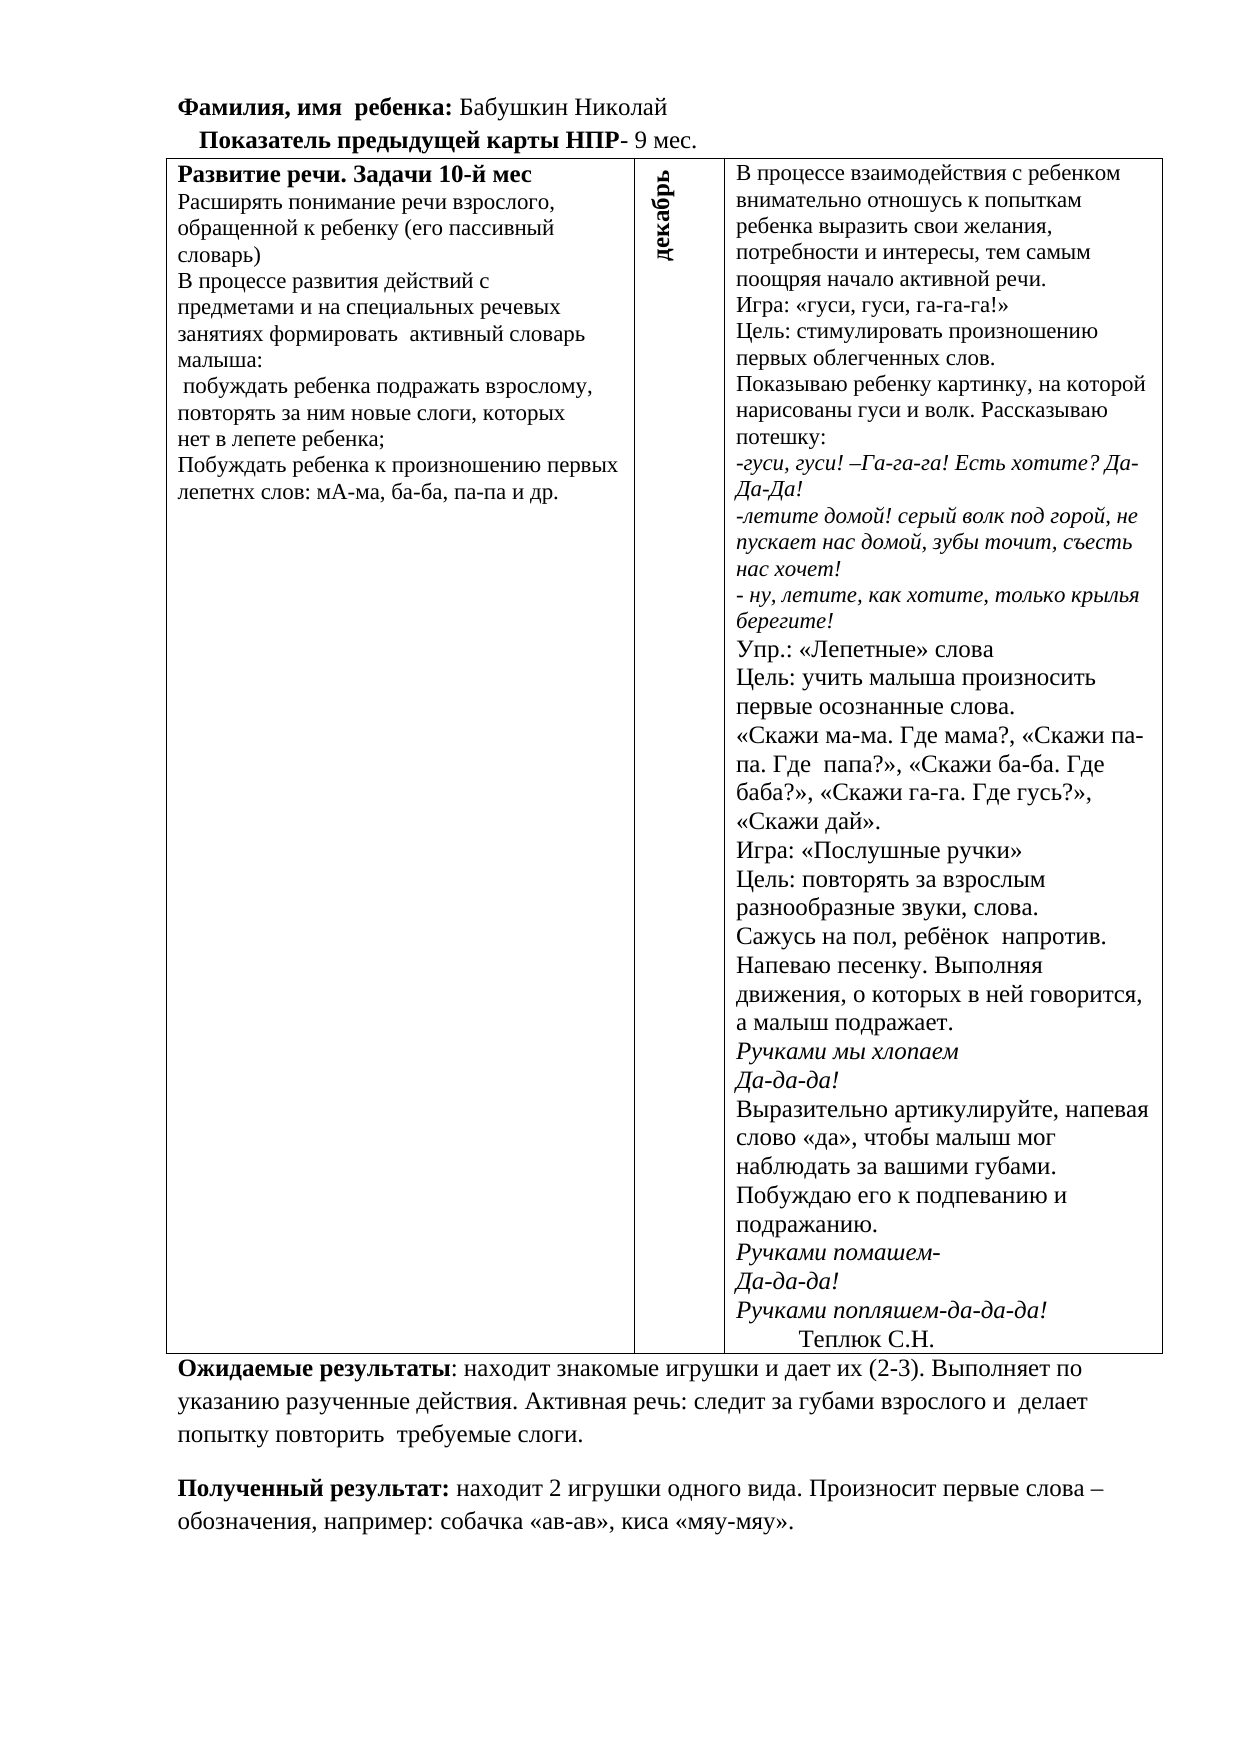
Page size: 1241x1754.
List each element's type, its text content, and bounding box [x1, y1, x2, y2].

text Фамилия, имя ребенка: Бабушкин Николай [177, 92, 1152, 121]
table_header декабрь [635, 159, 724, 1352]
text Ожидаемые результаты: находит знакомые игрушки и дает их (2-3). Выполняет по указанию разученные действия. Активная речь: следит за губами взрослого и делает попытку повторить требуемые слоги. [177, 1354, 1152, 1448]
text Полученный результат: находит 2 игрушки одного вида. Произносит первые слова – обозначения, например: собачка «ав-ав», киса «мяу-мяу». [177, 1473, 1152, 1535]
table_header В процессе взаимодействия с ребенком внимательно отношусь к попыткам ребенка выразить свои желания, потребности и интересы, тем самым поощряя начало активной речи. Игра: «гуси, гуси, га-га-га!» Цель: стимулировать произношению первых облегченных слов. Показываю ребенку картинку, на которой нарисованы гуси и волк. Рассказываю потешку: -гуси, гуси! –Га-га-га! Есть хотите? Да-Да-Да! -летите домой! серый волк под горой, не пускает нас домой, зубы точит, съесть нас хочет! - ну, летите, как хотите, только крылья берегите! Упр.: «Лепетные» слова Цель: учить малыша произносить первые осознанные слова. «Скажи ма-ма. Где мама?, «Скажи па-па. Где папа?», «Скажи ба-ба. Где баба?», «Скажи га-га. Где гусь?», «Скажи дай». Игра: «Послушные ручки» Цель: повторять за взрослым разнообразные звуки, слова. Сажусь на пол, ребёнок напротив. Напеваю песенку. Выполняя движения, о которых в ней говорится, а малыш подражает. Ручками мы хлопаем Да-да-да! Выразительно артикулируйте, напевая слово «да», чтобы малыш мог наблюдать за вашими губами. Побуждаю его к подпеванию и подражанию. Ручками помашем- Да-да-да! Ручками попляшем-да-да-да! Теплюк С.Н. [725, 159, 1162, 1352]
table_header Развитие речи. Задачи 10-й мес Расширять понимание речи взрослого, обращенной к ребенку (его пассивный словарь) В процессе развития действий с предметами и на специальных речевых занятиях формировать активный словарь малыша: побуждать ребенка подражать взрослому, повторять за ним новые слоги, которых нет в лепете ребенка; Побуждать ребенка к произношению первых лепетнх слов: мА-ма, ба-ба, па-па и др. [167, 159, 634, 1352]
text Показатель предыдущей карты НПР- 9 мес. [177, 125, 1152, 154]
